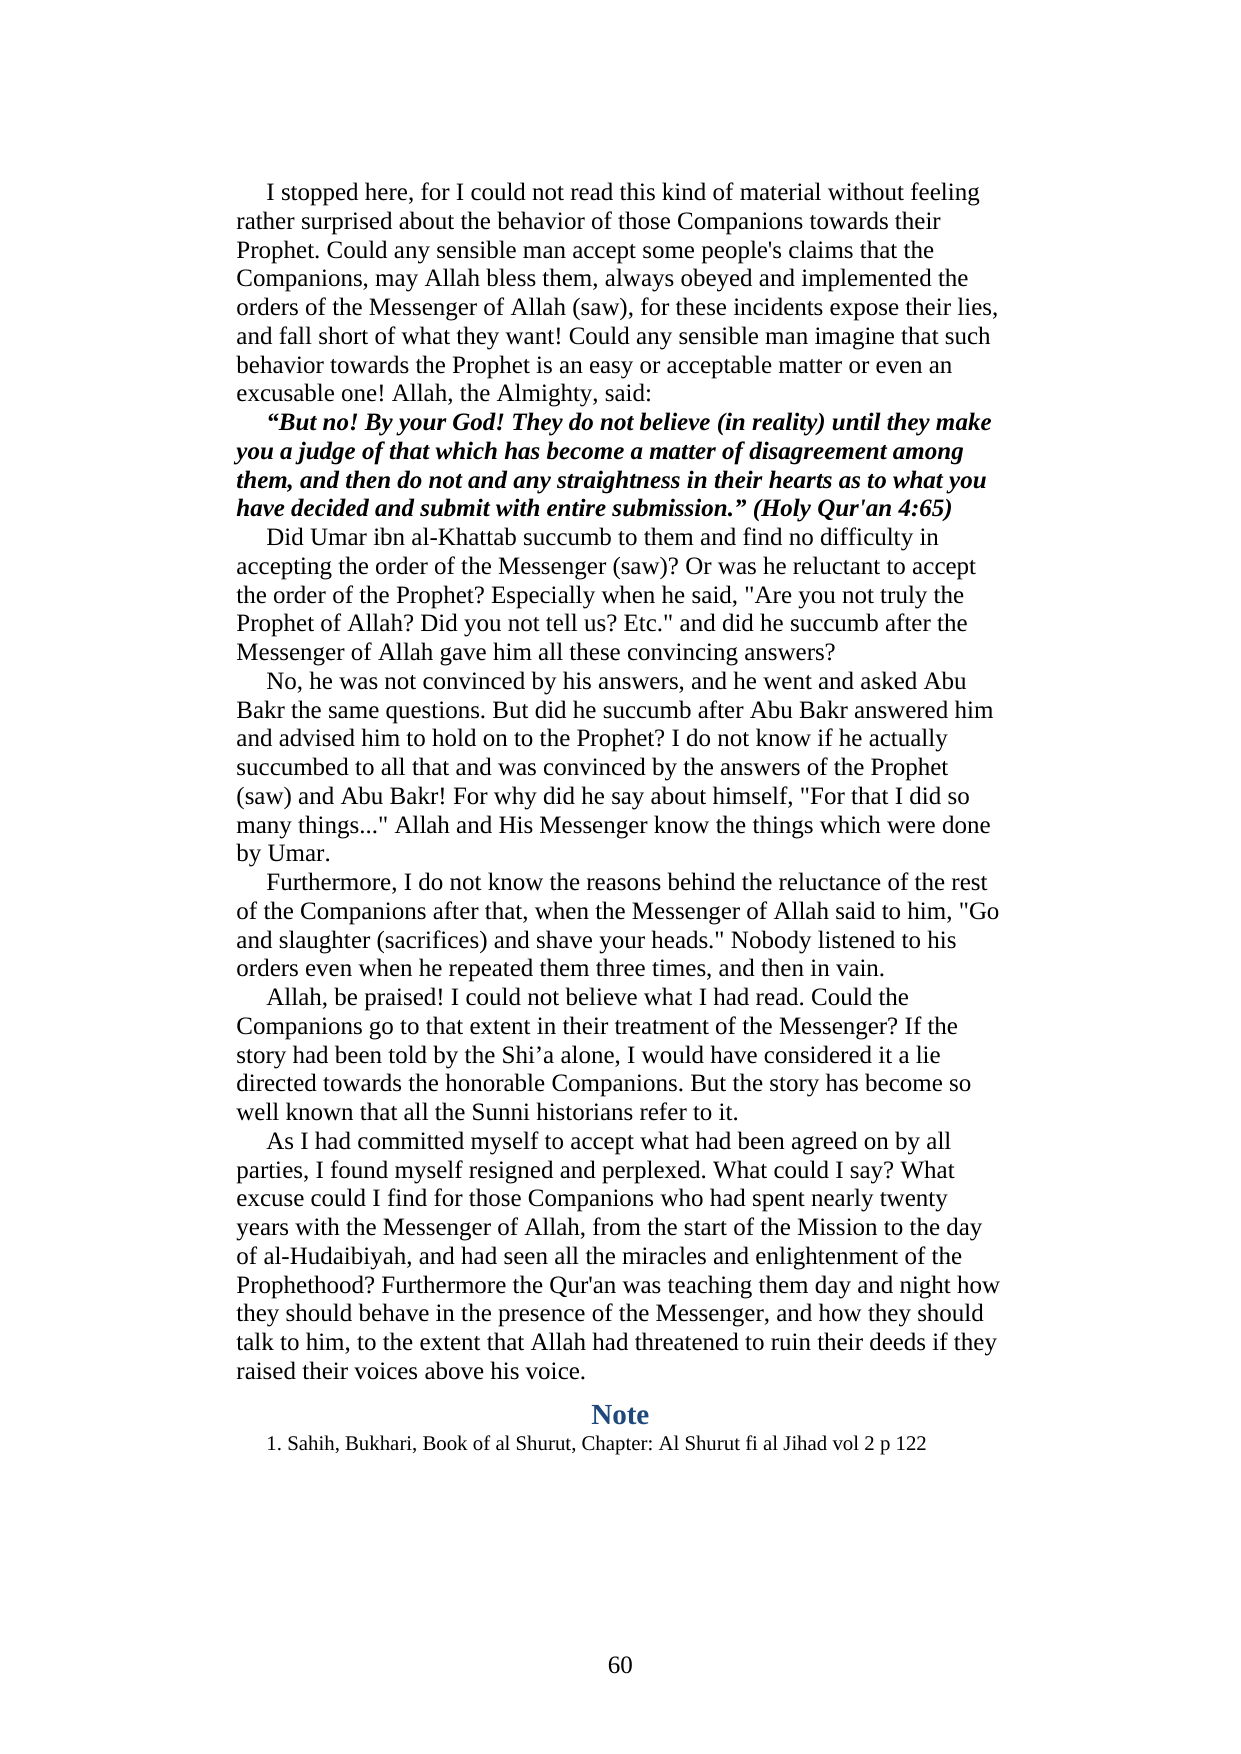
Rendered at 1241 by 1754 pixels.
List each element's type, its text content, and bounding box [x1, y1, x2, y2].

text “But no! By your God! They do not believe (in reality) until they make you a judge of that which has become a matter of disagreement among them, and then do not and any straightness in their hearts as to what you have decided and submit with entire submission.” (Holy Qur'an 4:65) [236, 407, 1004, 522]
text No, he was not convinced by his answers, and he went and asked Abu Bakr the same questions. But did he succumb after Abu Bakr answered him and advised him to hold on to the Prophet? I do not know if he actually succumbed to all that and was convinced by the answers of the Prophet (saw) and Abu Bakr! For why did he say about himself, "For that I did so many things..." Allah and His Messenger know the things which were done by Umar. [236, 666, 1004, 867]
text Did Umar ibn al-Khattab succumb to them and find no difficulty in accepting the order of the Messenger (saw)? Or was he reluctant to accept the order of the Prophet? Especially when he said, "Are you not truly the Prophet of Allah? Did you not tell us? Etc." and did he succumb after the Messenger of Allah gave him all these convincing answers? [236, 522, 1004, 666]
text 1. Sahih, Bukhari, Book of al Shurut, Chapter: Al Shurut fi al Jihad vol 2 p 122 [236, 1431, 1004, 1455]
subtitle Note [236, 1397, 1004, 1431]
text Allah, be praised! I could not believe what I had read. Could the Companions go to that extent in their treatment of the Messenger? If the story had been told by the Shi’a alone, I would have considered it a lie directed towards the honorable Companions. But the story has become so well known that all the Sunni historians refer to it. [236, 982, 1004, 1126]
text As I had committed myself to accept what had been agreed on by all parties, I found myself resigned and perplexed. What could I say? What excuse could I find for those Companions who had spent nearly twenty years with the Messenger of Allah, from the start of the Mission to the day of al-Hudaibiyah, and had seen all the miracles and enlightenment of the Prophethood? Furthermore the Qur'an was teaching them day and night how they should behave in the presence of the Messenger, and how they should talk to him, to the extent that Allah had threatened to ruin their deeds if they raised their voices above his voice. [236, 1126, 1004, 1385]
text I stopped here, for I could not read this kind of material without feeling rather surprised about the behavior of those Companions towards their Prophet. Could any sensible man accept some people's claims that the Companions, may Allah bless them, always obeyed and implemented the orders of the Messenger of Allah (saw), for these incidents expose their lies, and fall short of what they want! Could any sensible man imagine that such behavior towards the Prophet is an easy or acceptable matter or even an excusable one! Allah, the Almighty, said: [236, 177, 1004, 407]
text Furthermore, I do not know the reasons behind the reluctance of the rest of the Companions after that, when the Messenger of Allah said to him, "Go and slaughter (sacrifices) and shave your heads." Nobody listened to his orders even when he repeated them three times, and then in vain. [236, 867, 1004, 982]
